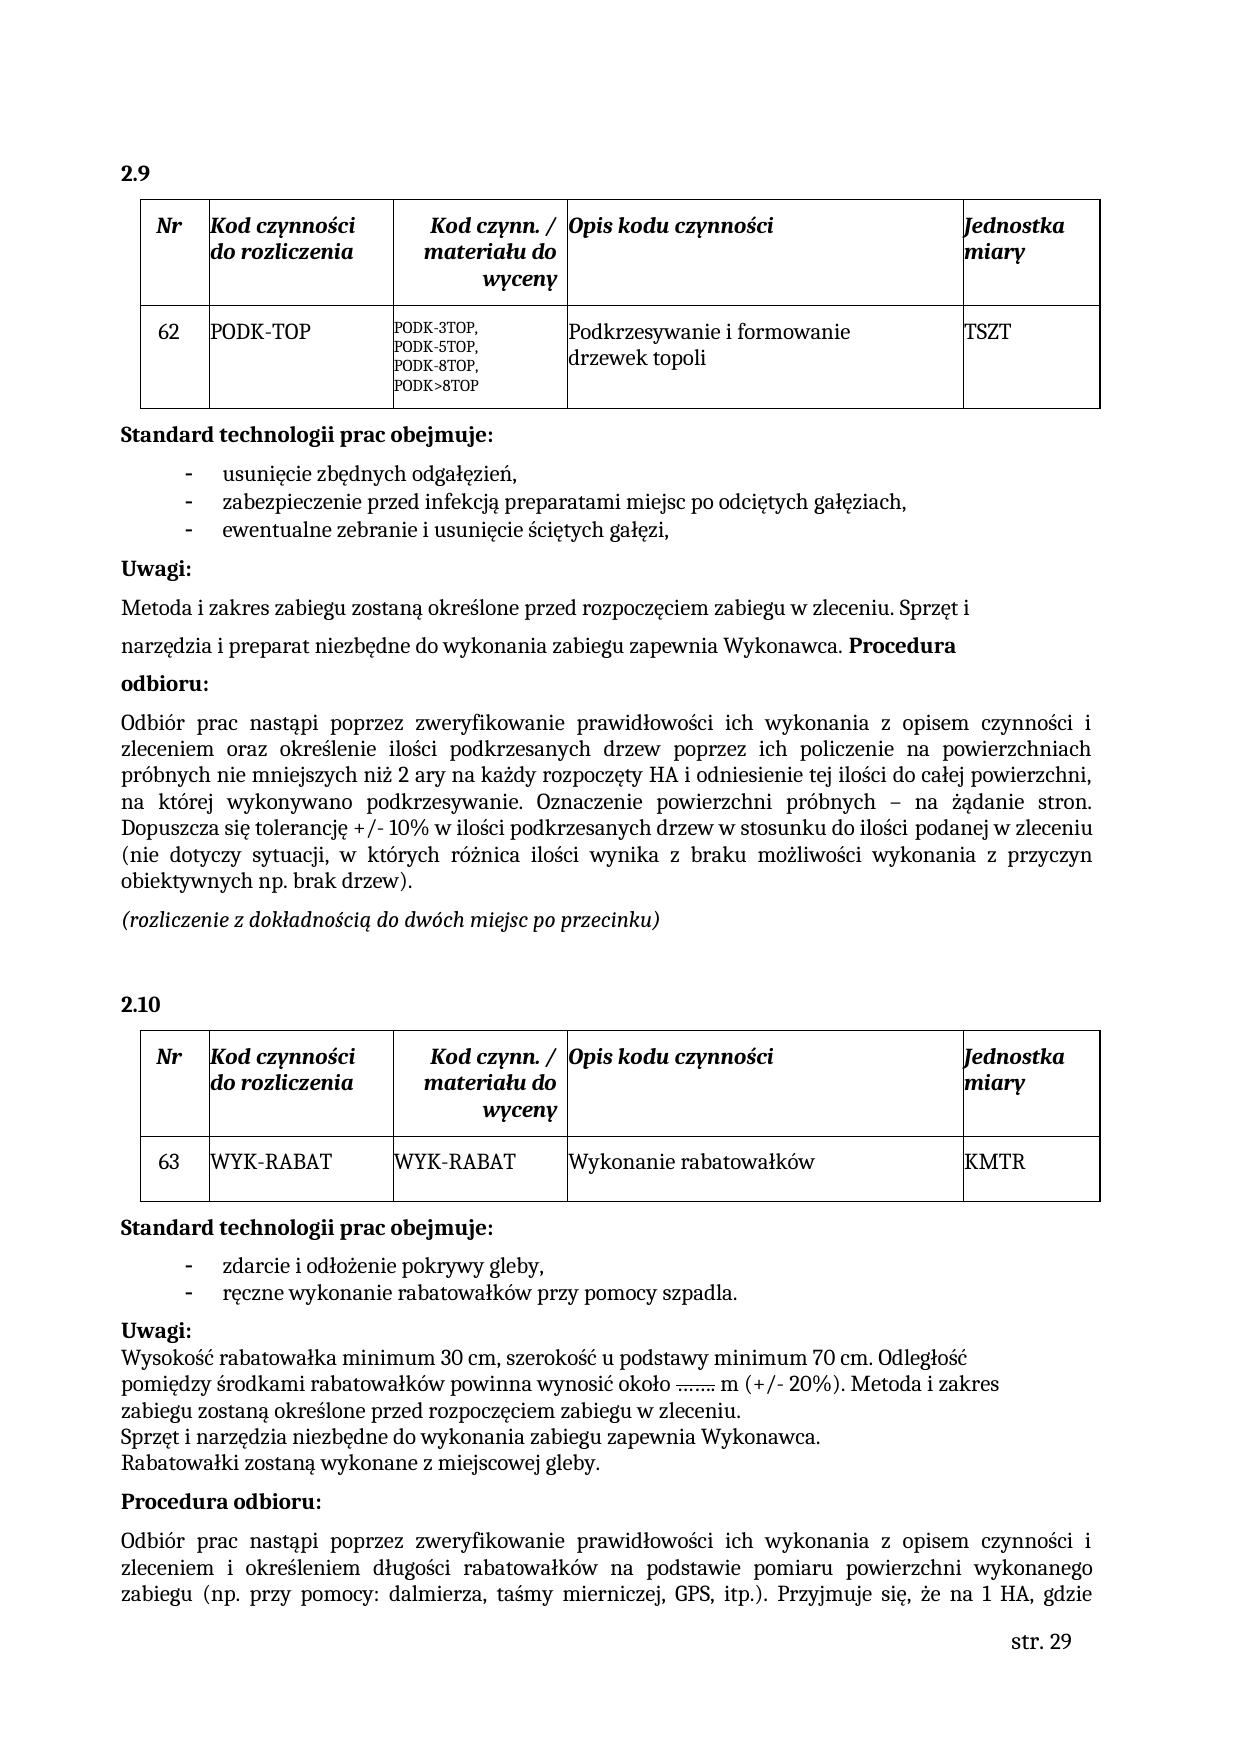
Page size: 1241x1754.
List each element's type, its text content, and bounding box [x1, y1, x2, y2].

text 2.9 [121, 161, 1119, 187]
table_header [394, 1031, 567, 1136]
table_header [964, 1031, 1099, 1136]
list usunięcie zbędnych odgałęzień, [185, 460, 1119, 487]
text Wysokość rabatowałka minimum 30 cm, szerokość u podstawy minimum 70 cm. Odległość pomiędzy środkami rabatowałków powinna wynosić około ……. m (+/- 20%). Metoda i zakres zabiegu zostaną określone przed rozpoczęciem zabiegu w zleceniu. [121, 1345, 1006, 1424]
text Standard technologii prac obejmuje: [121, 1214, 1119, 1241]
text Sprzęt i narzędzia niezbędne do wykonania zabiegu zapewnia Wykonawca. [121, 1424, 1119, 1450]
text Metoda i zakres zabiegu zostaną określone przed rozpoczęciem zabiegu w zleceniu. Sprzęt i narzędzia i preparat niezbędne do wykonania zabiegu zapewnia Wykonawca. Procedura odbioru: [121, 594, 984, 697]
text Procedura odbioru: [121, 1489, 1119, 1516]
text Odbiór prac nastąpi poprzez zweryfikowanie prawidłowości ich wykonania z opisem czynności i zleceniem oraz określenie ilości podkrzesanych drzew poprzez ich policzenie na powierzchniach próbnych nie mniejszych niż 2 ary na każdy rozpoczęty HA i odniesienie tej ilości do całej powierzchni, na której wykonywano podkrzesywanie. Oznaczenie powierzchni próbnych – na żądanie stron. Dopuszcza się tolerancję +/- 10% w ilości podkrzesanych drzew w stosunku do ilości podanej w zleceniu (nie dotyczy sytuacji, w których różnica ilości wynika z braku możliwości wykonania z przyczyn obiektywnych np. brak drzew). [121, 709, 1093, 894]
text Uwagi: [121, 556, 1119, 582]
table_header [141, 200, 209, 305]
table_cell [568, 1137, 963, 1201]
text Uwagi: [121, 1318, 1119, 1345]
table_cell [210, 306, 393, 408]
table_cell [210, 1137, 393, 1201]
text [121, 1528, 1093, 1607]
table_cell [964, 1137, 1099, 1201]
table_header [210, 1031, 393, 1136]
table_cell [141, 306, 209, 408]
text (rozliczenie z dokładnością do dwóch miejsc po przecinku) [121, 906, 1119, 933]
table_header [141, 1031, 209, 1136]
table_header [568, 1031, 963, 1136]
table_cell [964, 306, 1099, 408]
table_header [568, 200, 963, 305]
list ewentualne zebranie i usunięcie ściętych gałęzi, [185, 515, 1119, 543]
text Standard technologii prac obejmuje: [121, 422, 1119, 448]
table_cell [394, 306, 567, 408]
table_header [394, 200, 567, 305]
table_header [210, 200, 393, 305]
list zdarcie i odłożenie pokrywy gleby, [185, 1253, 1119, 1279]
text Rabatowałki zostaną wykonane z miejscowej gleby. [121, 1450, 1119, 1476]
list ręczne wykonanie rabatowałków przy pomocy szpadla. [185, 1279, 1119, 1306]
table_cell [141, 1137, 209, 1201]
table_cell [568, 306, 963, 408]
list zabezpieczenie przed infekcją preparatami miejsc po odciętych gałęziach, [185, 487, 1119, 515]
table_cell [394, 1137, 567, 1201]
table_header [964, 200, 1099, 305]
text 2.10 [121, 991, 1119, 1018]
